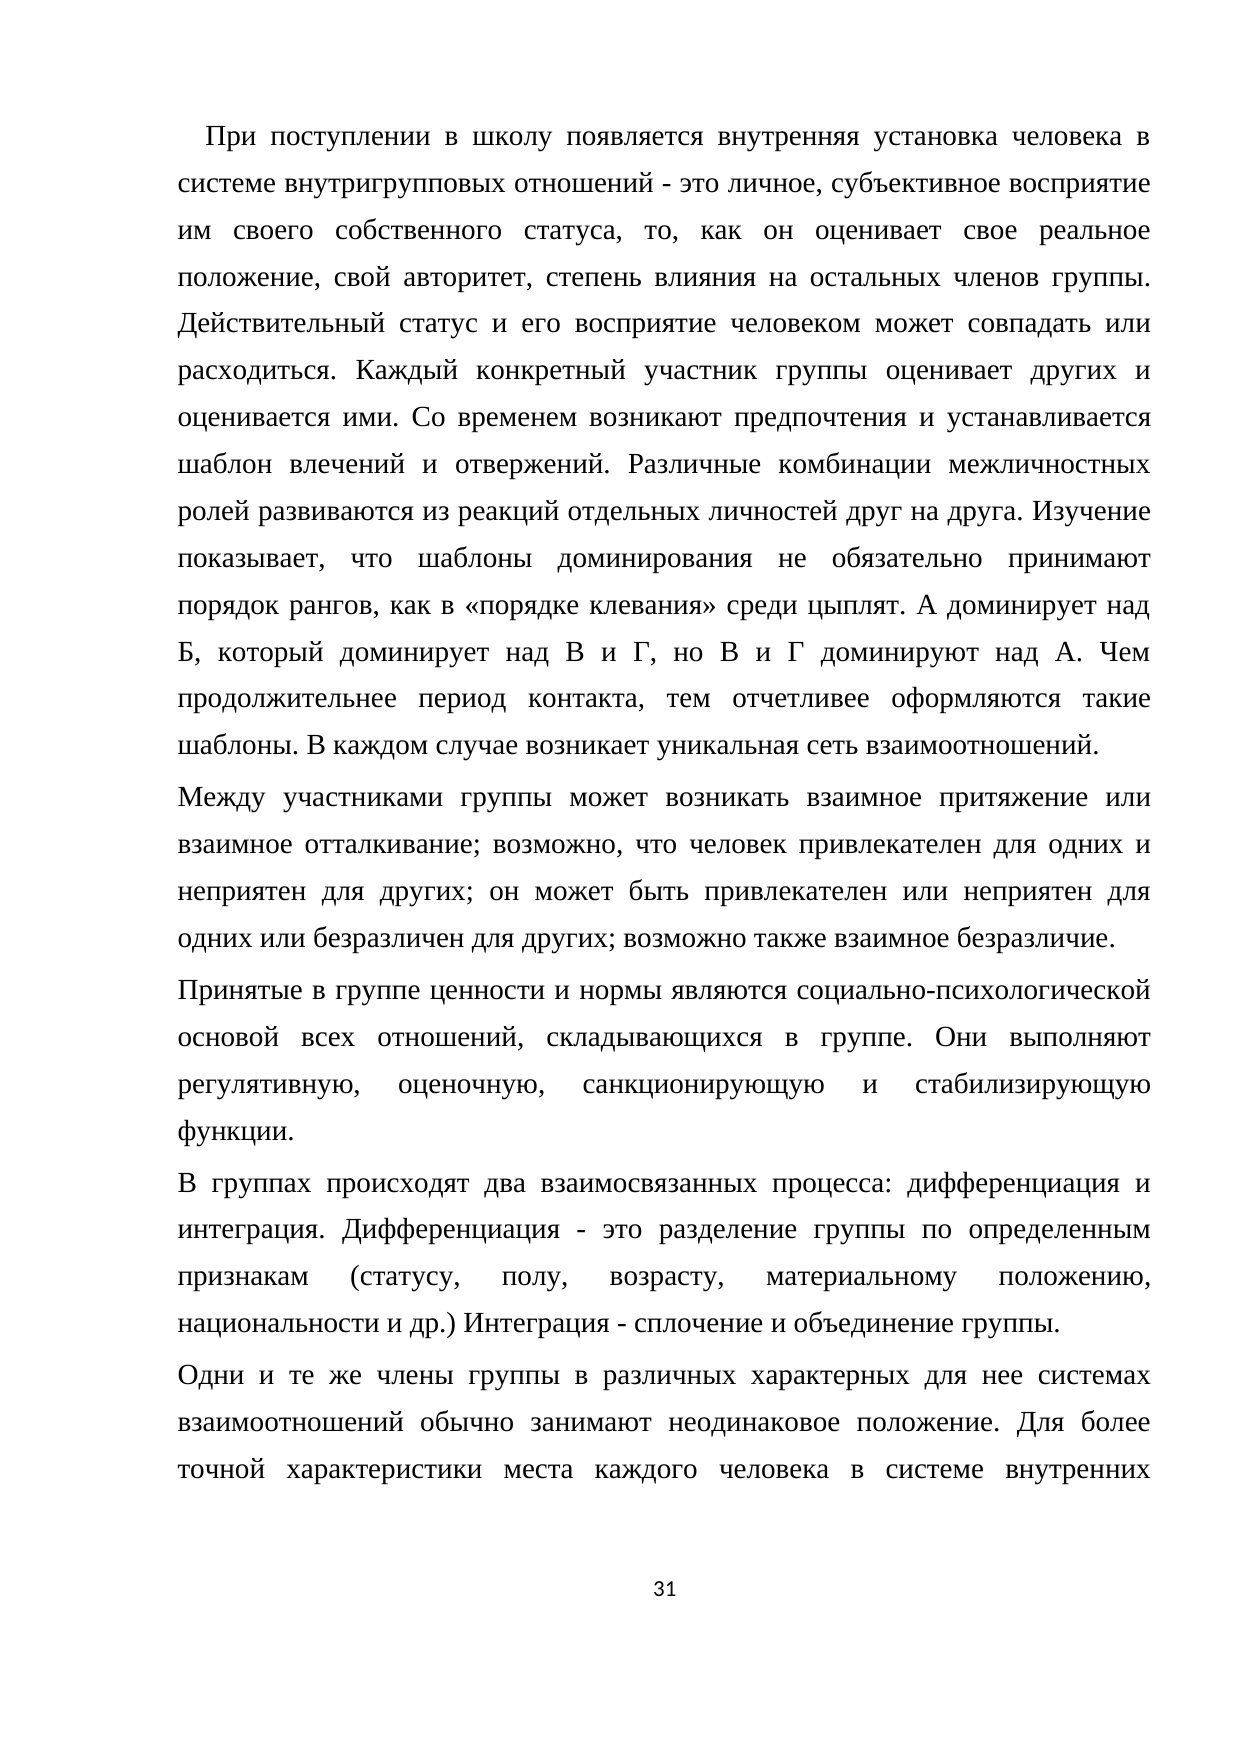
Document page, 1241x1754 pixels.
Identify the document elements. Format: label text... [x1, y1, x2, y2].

text В группах происходят два взаимосвязанных процесса: дифференциация и интеграция. Дифференциация - это разделение группы по определенным признакам (статусу, полу, возрасту, материальному положению, национальности и др.) Интеграция - сплочение и объединение группы. [177, 1165, 1152, 1339]
text Между участниками группы может возникать взаимное притяжение или взаимное отталкивание; возможно, что человек привлекателен для одних и неприятен для других; он может быть привлекателен или неприятен для одних или безразличен для других; возможно также взаимное безразличие. [177, 779, 1152, 954]
text При поступлении в школу появляется внутренняя установка человека в системе внутригрупповых отношений - это личное, субъективное восприятие им своего собственного статуса, то, как он оценивает свое реальное положение, свой авторитет, степень влияния на остальных членов группы. Действительный статус и его восприятие человеком может совпадать или расходиться. Каждый конкретный участник группы оценивает других и оценивается ими. Со временем возникают предпочтения и устанавливается шаблон влечений и отвержений. Различные комбинации межличностных ролей развиваются из реакций отдельных личностей друг на друга. Изучение показывает, что шаблоны доминирования не обязательно принимают порядок рангов, как в «порядке клевания» среди цыплят. А доминирует над Б, который доминирует над В и Г, но В и Г доминируют над А. Чем продолжительнее период контакта, тем отчетливее оформляются такие шаблоны. В каждом случае возникает уникальная сеть взаимоотношений. [177, 118, 1152, 761]
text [177, 1357, 1152, 1484]
text Принятые в группе ценности и нормы являются социально-психологической основой всех отношений, складывающихся в группе. Они выполняют регулятивную, оценочную, санкционирующую и стабилизирующую функции. [177, 972, 1152, 1146]
